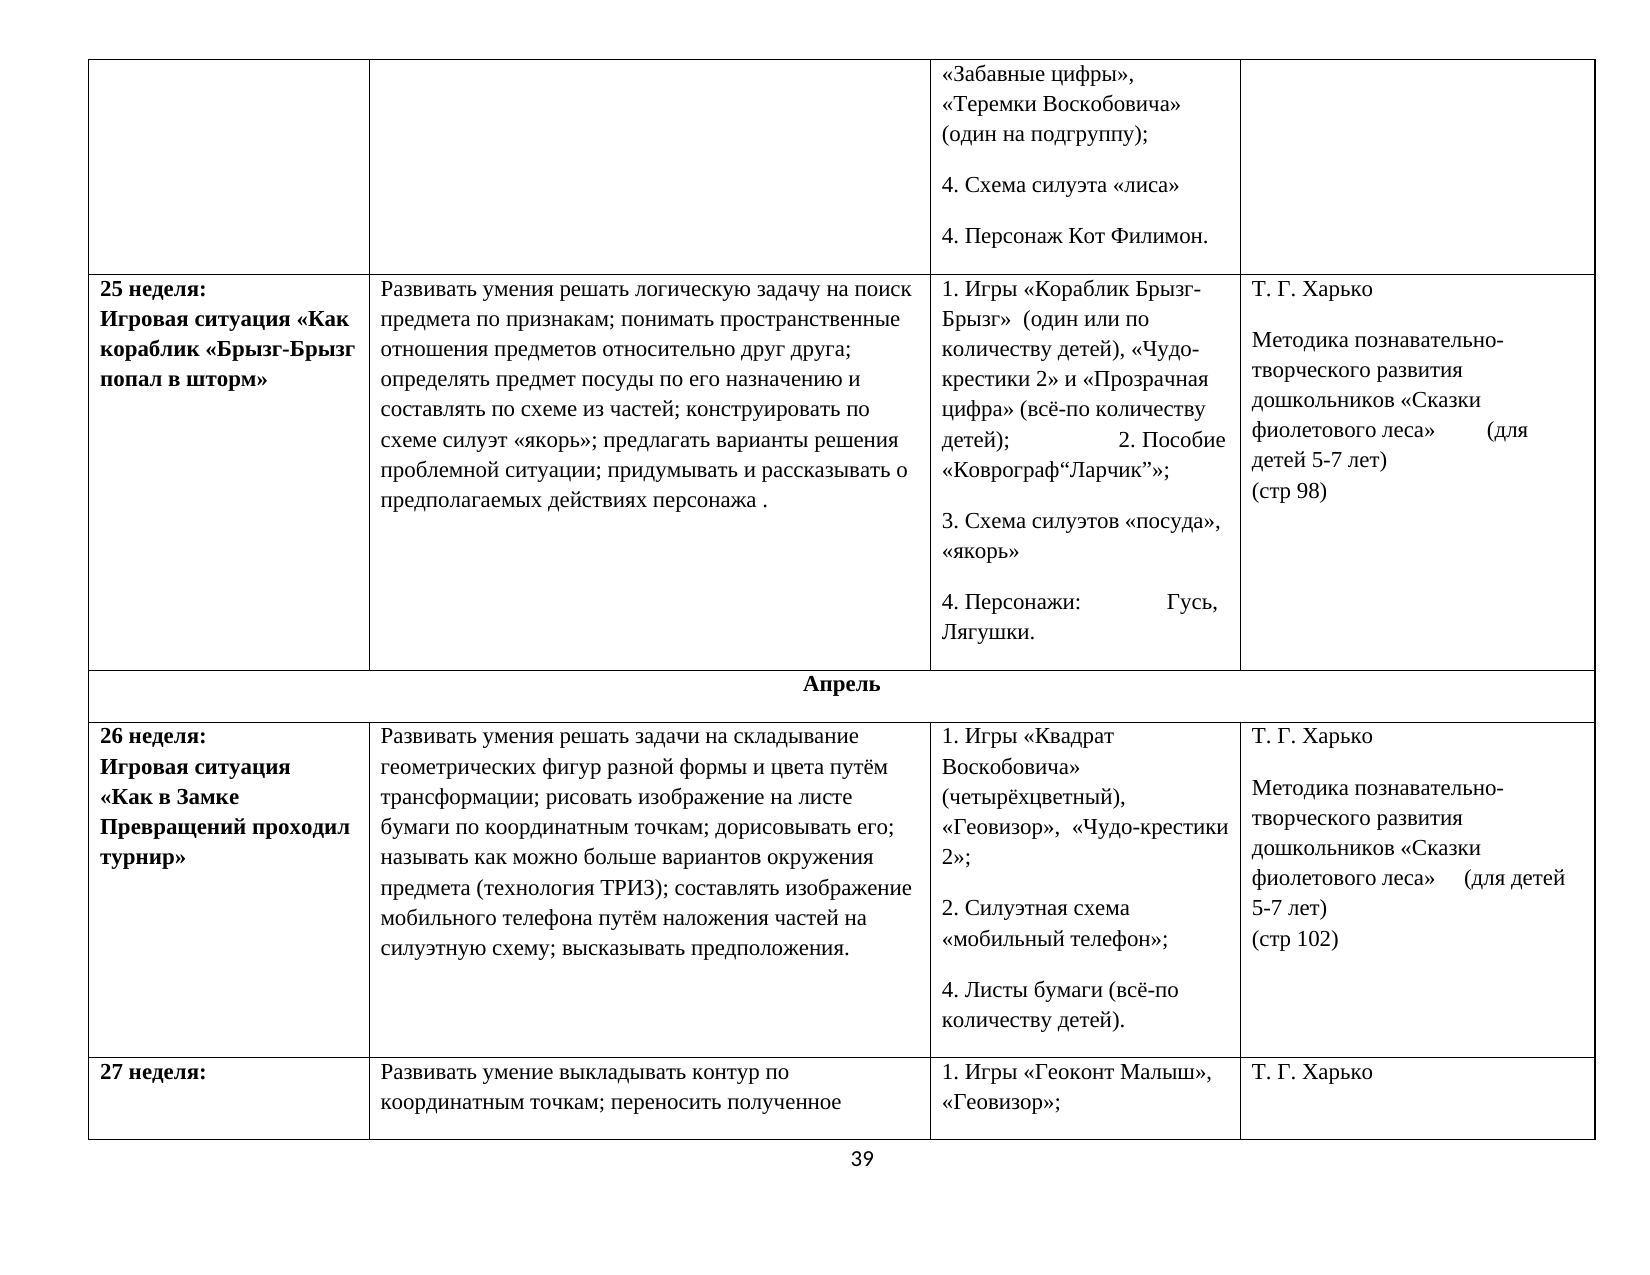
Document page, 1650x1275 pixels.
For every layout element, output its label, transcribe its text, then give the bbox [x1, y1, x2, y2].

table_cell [370, 1058, 930, 1139]
table_cell Развивать умения решать задачи на складывание геометрических фигур разной формы и цвета путём трансформации; рисовать изображение на листе бумаги по координатным точкам; дорисовывать его; называть как можно больше вариантов окружения предмета (технология ТРИЗ); составлять изображение мобильного телефона путём наложения частей на силуэтную схему; высказывать предположения. [370, 723, 930, 1057]
table_cell 1. Игры «Квадрат Воскобовича» (четырёхцветный), «Геовизор», «Чудо-крестики 2»; 2. Силуэтная схема «мобильный телефон»; 4. Листы бумаги (всё-по количеству детей). [931, 723, 1240, 1057]
table_cell 26 неделя: Игровая ситуация «Как в Замке Превращений проходил турнир» [89, 723, 369, 1057]
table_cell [370, 60, 930, 274]
table_cell 1. Игры «Кораблик Брызг-Брызг» (один или по количеству детей), «Чудо-крестики 2» и «Прозрачная цифра» (всё-по количеству детей); 2. Пособие «Коврограф“Ларчик”»; 3. Схема силуэтов «посуда», «якорь» 4. Персонажи: Гусь, Лягушки. [931, 275, 1240, 669]
table_cell Т. Г. Харько Методика познавательно- творческого развития дошкольников «Сказки фиолетового леса» (для детей 5-7 лет) (стр 98) [1241, 275, 1594, 669]
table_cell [1241, 60, 1594, 274]
table_cell Т. Г. Харько Методика познавательно- творческого развития дошкольников «Сказки фиолетового леса» (для детей 5-7 лет) (стр 102) [1241, 723, 1594, 1057]
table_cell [1241, 1058, 1594, 1139]
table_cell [89, 60, 369, 274]
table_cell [931, 60, 1240, 274]
table_cell 25 неделя: Игровая ситуация «Как кораблик «Брызг-Брызг попал в шторм» [89, 275, 369, 669]
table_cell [931, 1058, 1240, 1139]
table_cell Развивать умения решать логическую задачу на поиск предмета по признакам; понимать пространственные отношения предметов относительно друг друга; определять предмет посуды по его назначению и составлять по схеме из частей; конструировать по схеме силуэт «якорь»; предлагать варианты решения проблемной ситуации; придумывать и рассказывать о предполагаемых действиях персонажа . [370, 275, 930, 669]
table_cell Апрель [89, 671, 1594, 722]
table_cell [89, 1058, 369, 1139]
